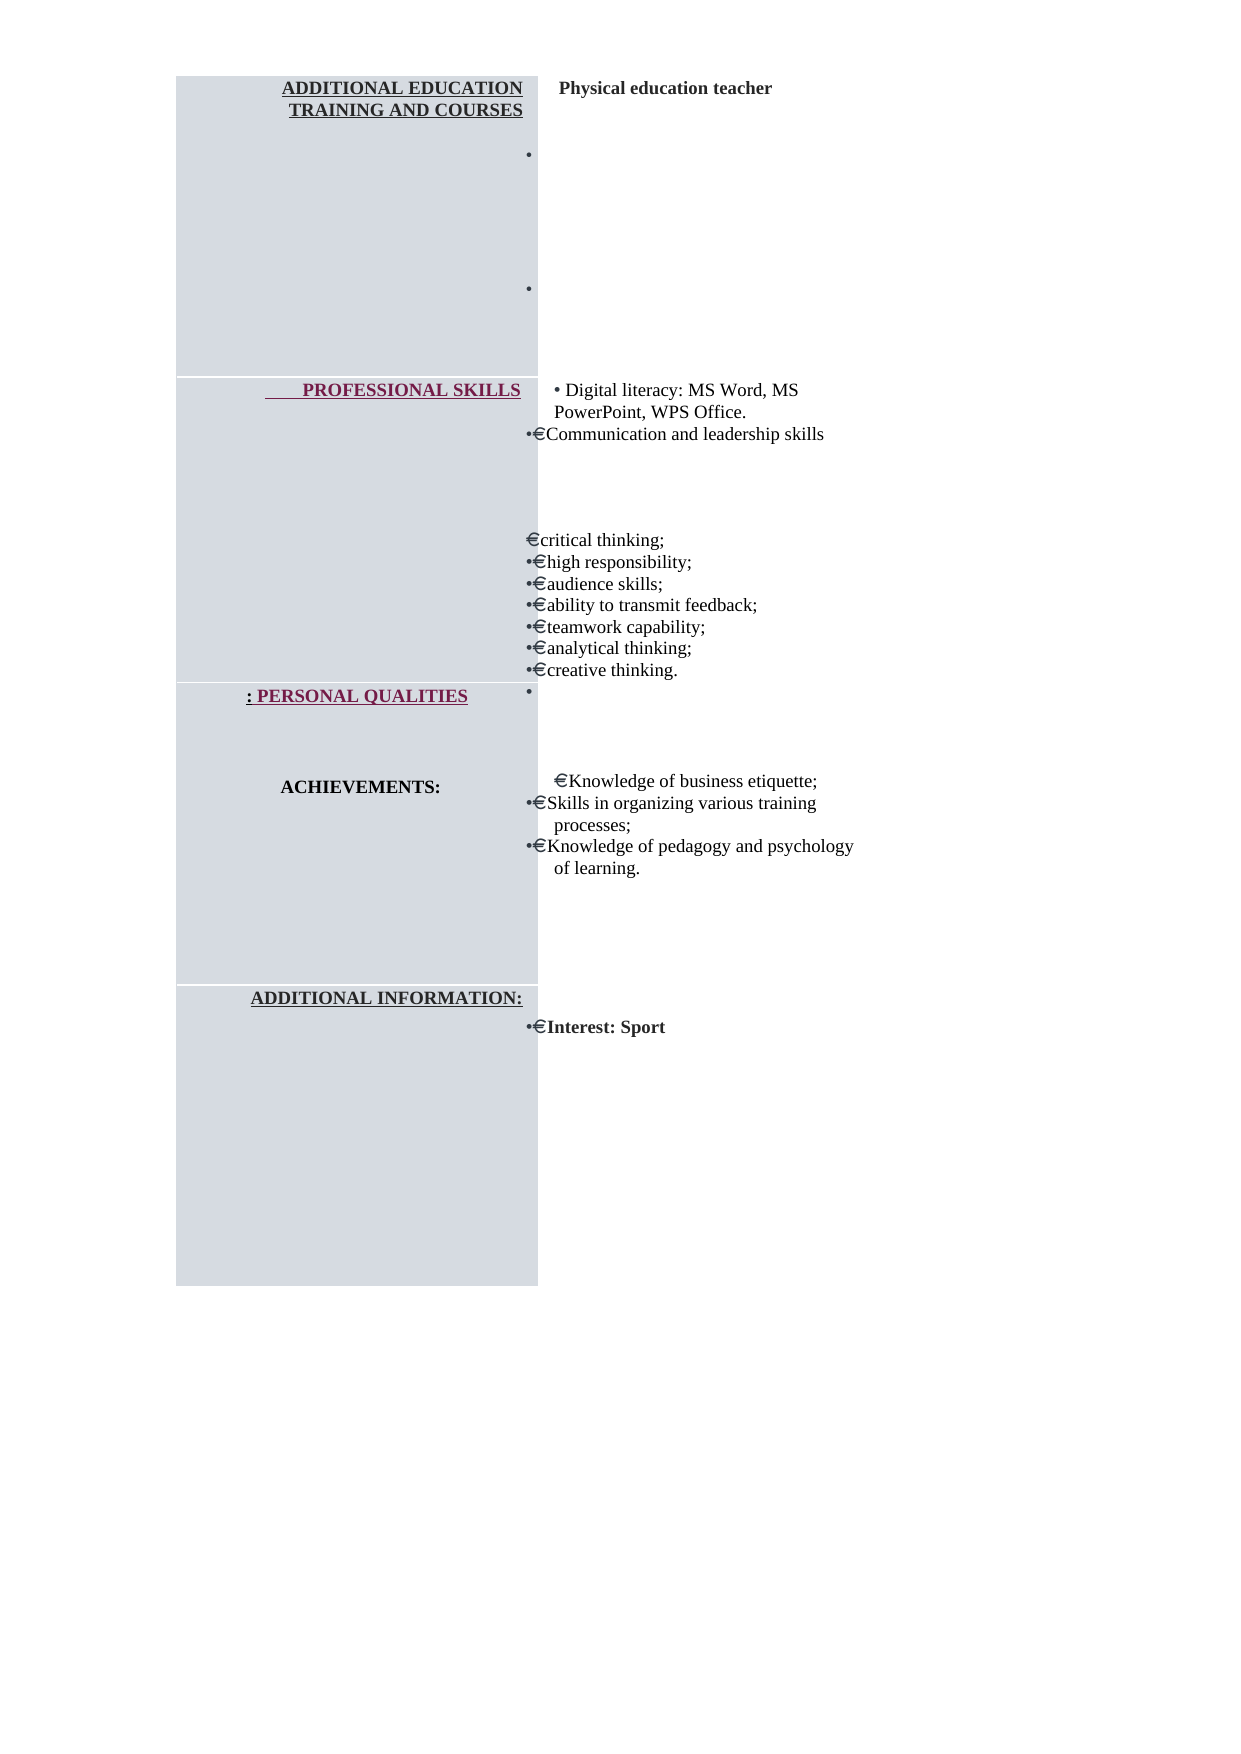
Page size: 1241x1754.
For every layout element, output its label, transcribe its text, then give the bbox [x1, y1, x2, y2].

table_cell • Interest: Sport [539, 986, 881, 1286]
table_cell ADDITIONAL EDUCATION TRAINING AND COURSES [176, 76, 538, 376]
table_cell Physical education teacher • • [539, 76, 881, 376]
table_cell • Digital literacy: MS Word, MS PowerPoint, WPS Office. • Communication and leadership skills critical thinking; • high responsibility; • audience skills; • ability to transmit feedback; • teamwork capability; • analytical thinking; • creative thinking. [539, 378, 881, 682]
table_cell : PERSONAL QUALITIES ACHIEVEMENTS: [176, 683, 538, 984]
table_cell ADDITIONAL INFORMATION: [176, 985, 538, 1286]
table_cell PROFESSIONAL SKILLS [176, 377, 538, 682]
table_cell • Knowledge of business etiquette; • Skills in organizing various training processes; • Knowledge of pedagogy and psychology of learning. [539, 683, 881, 984]
